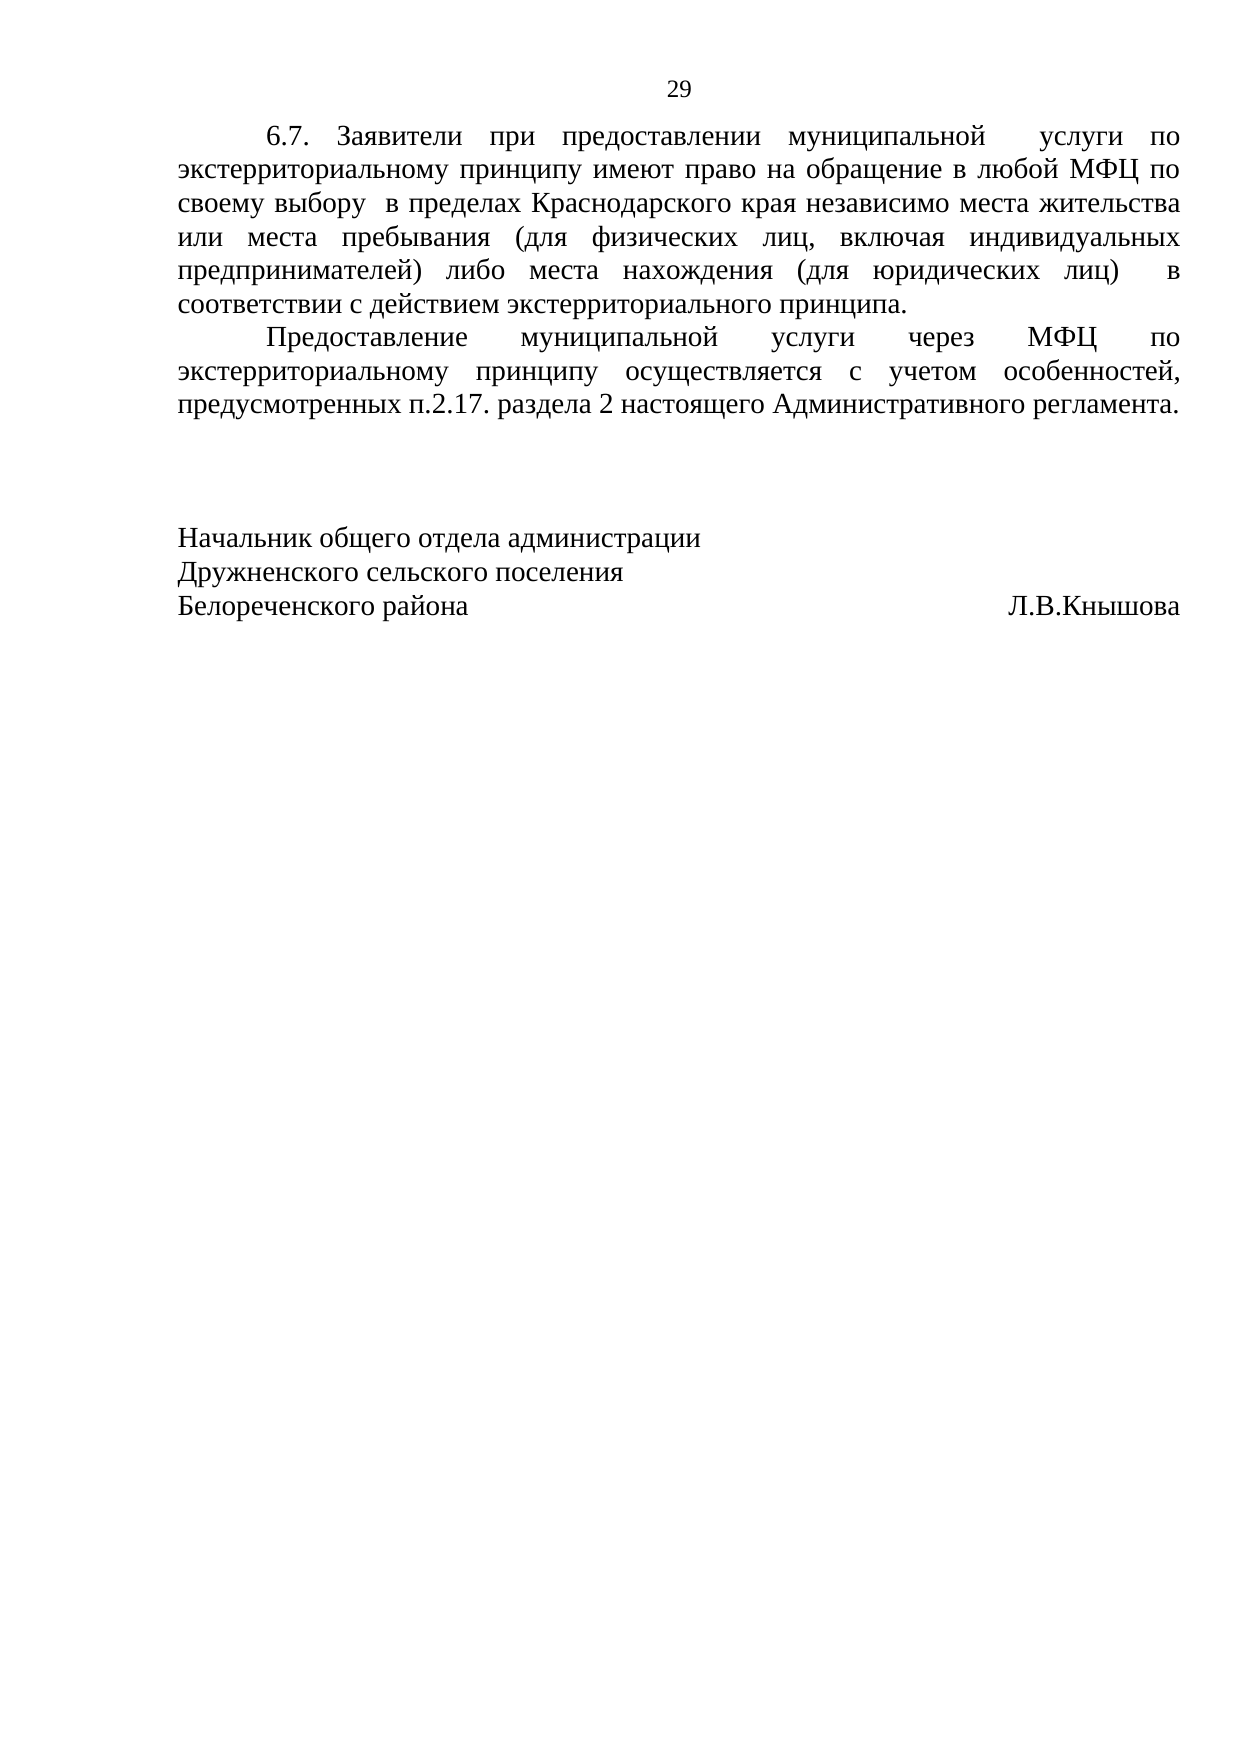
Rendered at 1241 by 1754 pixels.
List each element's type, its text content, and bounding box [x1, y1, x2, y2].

text Дружненского сельского поселения [177, 554, 1181, 588]
text Начальник общего отдела администрации [177, 521, 1181, 554]
text Предоставление муниципальной услуги через МФЦ по экстерриториальному принципу осуществляется с учетом особенностей, предусмотренных п.2.17. раздела 2 настоящего Административного регламента. [177, 319, 1181, 420]
text 6.7. Заявители при предоставлении муниципальной услуги по экстерриториальному принципу имеют право на обращение в любой МФЦ по своему выбору в пределах Краснодарского края независимо места жительства или места пребывания (для физических лиц, включая индивидуальных предпринимателей) либо места нахождения (для юридических лиц) в соответствии с действием экстерриториального принципа. [177, 118, 1181, 319]
text Белореченского района Л.В.Кнышова [177, 588, 1181, 621]
